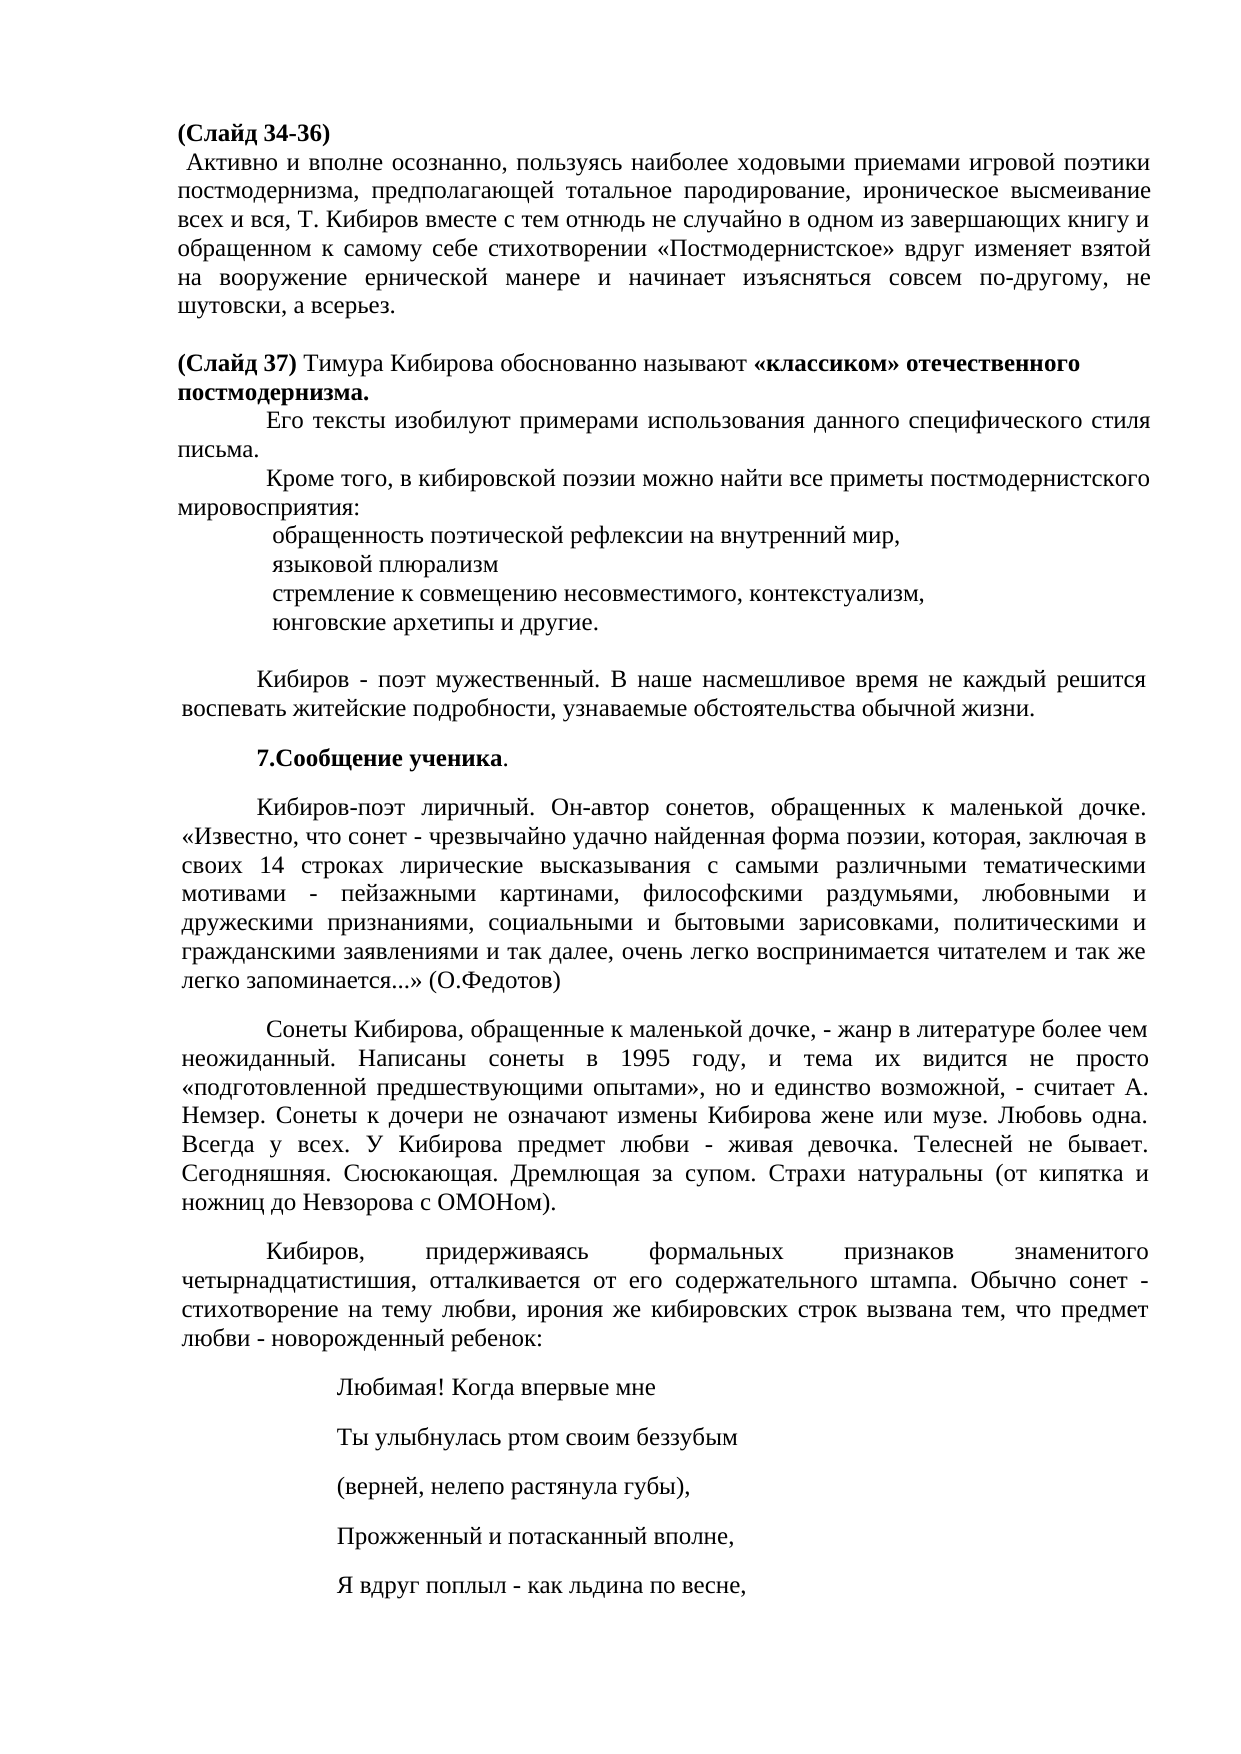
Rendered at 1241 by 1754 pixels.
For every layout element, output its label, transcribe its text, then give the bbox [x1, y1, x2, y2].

text Активно и вполне осознанно, пользуясь наиболее ходовыми приемами игровой поэтики постмодернизма, предполагающей тотальное пародирование, ироническое высмеивание всех и вся, Т. Кибиров вместе с тем отнюдь не случайно в одном из завершающих книгу и обращенном к самому себе стихотворении «Постмодернистское» вдруг изменяет взятой на вооружение ернической манере и начинает изъясняться совсем по-другому, не шутовски, а всерьез. [177, 147, 1152, 319]
text Кибиров-поэт лиричный. Он-автор сонетов, обращенных к маленькой дочке. «Известно, что сонет - чрезвычайно удачно найденная форма поэзии, которая, заключая в своих 14 строках лирические высказывания с самыми различными тематическими мотивами - пейзажными картинами, философскими раздумьями, любовными и дружескими признаниями, социальными и бытовыми зарисовками, политическими и гражданскими заявлениями и так далее, очень легко воспринимается читателем и так же легко запоминается...» (О.Федотов) [181, 792, 1147, 993]
text Кроме того, в кибировской поэзии можно найти все приметы постмодернистского мировосприятия: [177, 463, 1152, 521]
text Его тексты изобилуют примерами использования данного специфического стиля письма. [177, 406, 1152, 463]
text стремление к совмещению несовместимого, контекстуализм, [177, 578, 1152, 607]
text Любимая! Когда впервые мне [252, 1372, 1137, 1401]
text Сонеты Кибирова, обращенные к маленькой дочке, - жанр в литературе более чем неожиданный. Написаны сонеты в 1995 году, и тема их видится не просто «подготовленной предшествующими опытами», но и единство возможной, - считает А. Немзер. Сонеты к дочери не означают измены Кибирова жене или музе. Любовь одна. Всегда у всех. У Кибирова предмет любви - живая девочка. Телесней не бывает. Сегодняшняя. Сюсюкающая. Дремлющая за супом. Страхи натуральны (от кипятка и ножниц до Невзорова с ОМОНом). [181, 1014, 1149, 1216]
text 7.Сообщение ученика. [181, 743, 1147, 771]
text юнговские архетипы и другие. [177, 607, 1152, 636]
text Прожженный и потасканный вполне, [252, 1521, 1137, 1550]
text языковой плюрализм [177, 549, 1152, 578]
text Кибиров, придерживаясь формальных признаков знаменитого четырнадцатистишия, отталкивается от его содержательного штампа. Обычно сонет - стихотворение на тему любви, ирония же кибировских строк вызвана тем, что предмет любви - новорожденный ребенок: [181, 1236, 1149, 1351]
text Ты улыбнулась ртом своим беззубым [252, 1422, 1137, 1451]
text Кибиров - поэт мужественный. В наше насмешливое время не каждый решится воспевать житейские подробности, узнаваемые обстоятельства обычной жизни. [181, 664, 1147, 722]
text (Слайд 34-36) [177, 118, 1152, 147]
text обращенность поэтической рефлексии на внутренний мир, [177, 521, 1152, 549]
text Я вдруг поплыл - как льдина по весне, [252, 1571, 1137, 1599]
text (Слайд 37) Тимура Кибирова обоснованно называют «классиком» отечественного постмодернизма. [177, 348, 1152, 406]
text (верней, нелепо растянула губы), [252, 1471, 1137, 1500]
